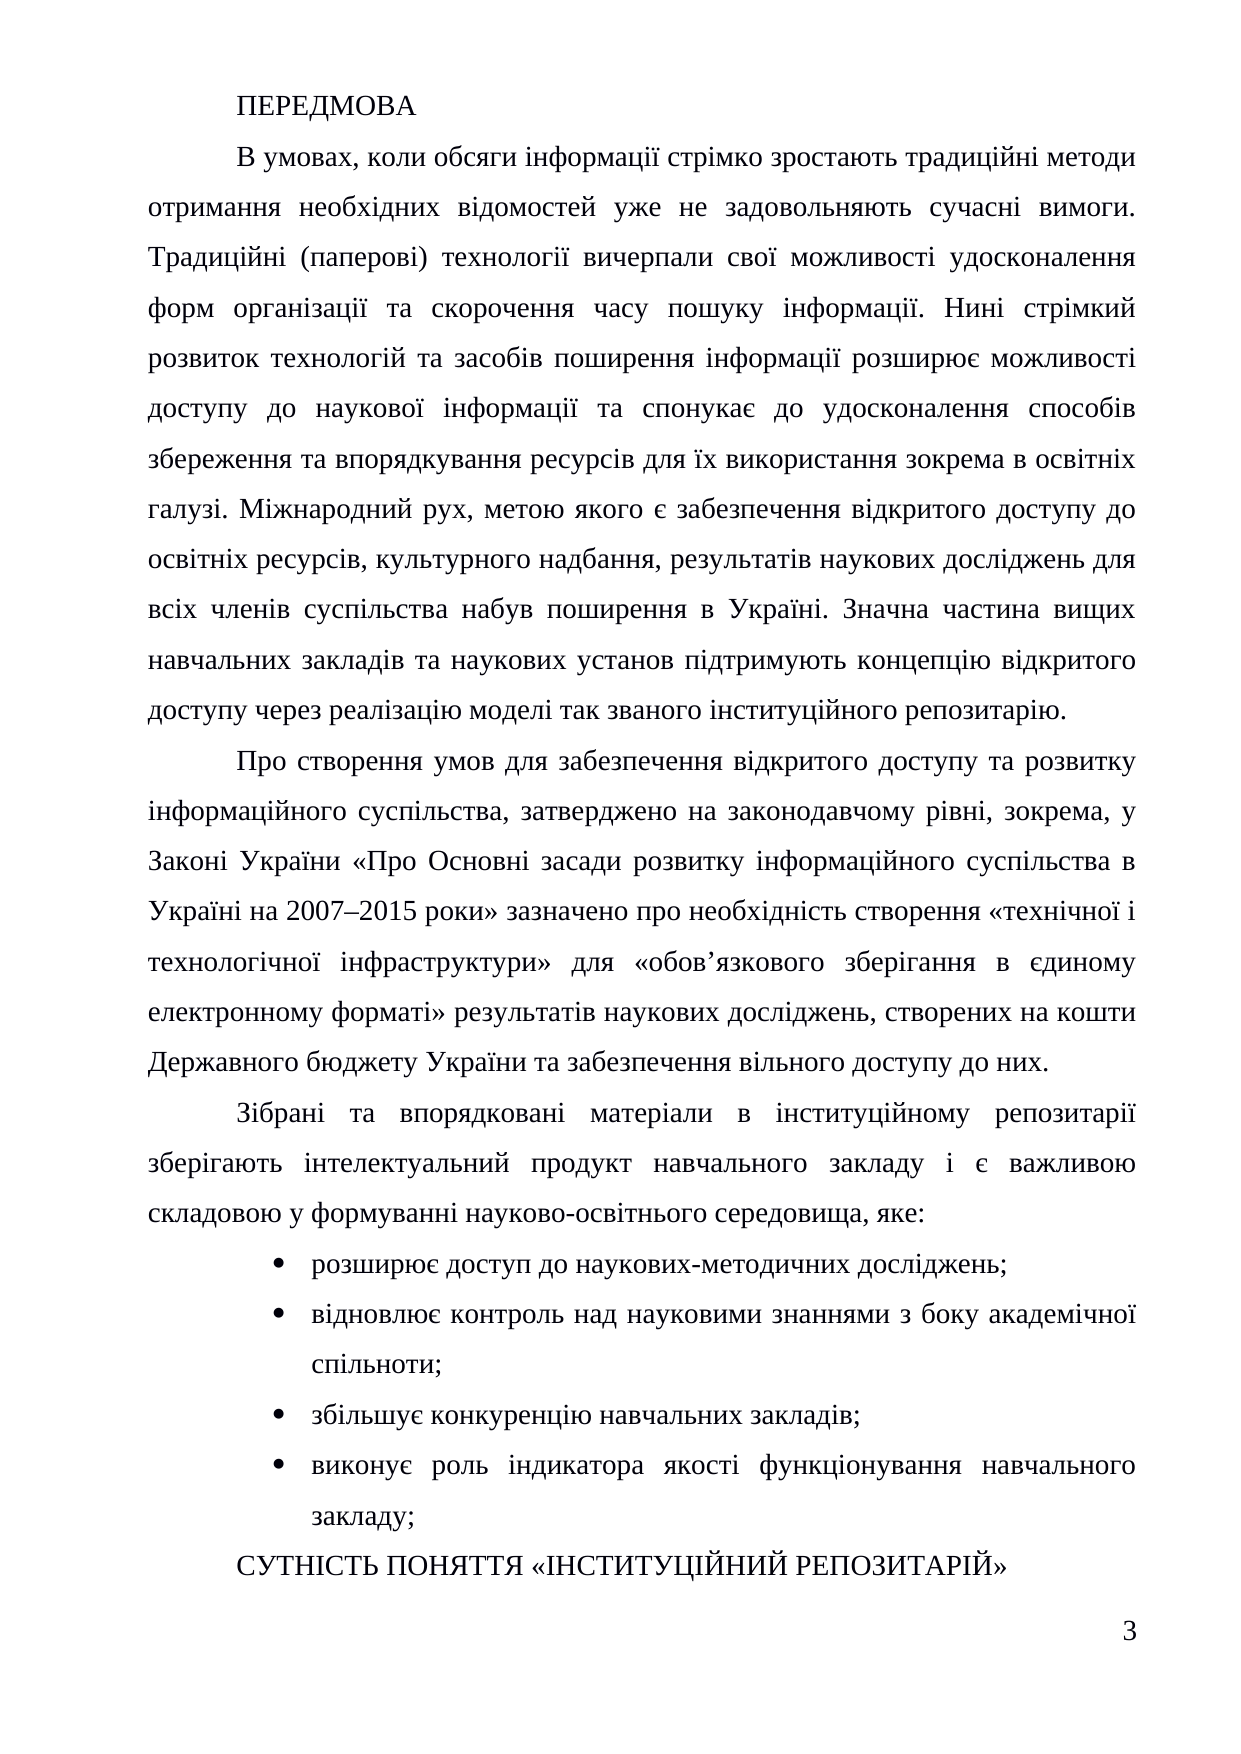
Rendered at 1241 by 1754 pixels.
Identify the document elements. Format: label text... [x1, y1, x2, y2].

list відновлює контроль над науковими знаннями з боку академічної спільноти; [274, 1296, 1137, 1380]
text ПЕРЕДМОВА [148, 88, 1137, 122]
text Зібрані та впорядковані матеріали в інституційному репозитарії зберігають інтелектуальний продукт навчального закладу і є важливою складовою у формуванні науково-освітнього середовища, яке: [148, 1095, 1137, 1229]
text Про створення умов для забезпечення відкритого доступу та розвитку інформаційного суспільства, затверджено на законодавчому рівні, зокрема, у Законі України «Про Основні засади розвитку інформаційного суспільства в Україні на 2007–2015 роки» зазначено про необхідність створення «технічної і технологічної інфраструктури» для «обов’язкового зберігання в єдиному електронному форматі» результатів наукових досліджень, створених на кошти Державного бюджету України та забезпечення вільного доступу до них. [148, 743, 1137, 1078]
list розширює доступ до наукових-методичних досліджень; [274, 1246, 1137, 1279]
text В умовах, коли обсяги інформації стрімко зростають традиційні методи отримання необхідних відомостей уже не задовольняють сучасні вимоги. Традиційні (паперові) технології вичерпали свої можливості удосконалення форм організації та скорочення часу пошуку інформації. Нині стрімкий розвиток технологій та засобів поширення інформації розширює можливості доступу до наукової інформації та спонукає до удосконалення способів збереження та впорядкування ресурсів для їх використання зокрема в освітніх галузі. Міжнародний рух, метою якого є забезпечення відкритого доступу до освітніх ресурсів, культурного надбання, результатів наукових досліджень для всіх членів суспільства набув поширення в Україні. Значна частина вищих навчальних закладів та наукових установ підтримують концепцію відкритого доступу через реалізацію моделі так званого інституційного репозитарію. [148, 139, 1137, 726]
text CУТНІСТЬ ПОНЯТТЯ «ІНСТИТУЦІЙНИЙ РЕПОЗИТАРІЙ» [148, 1548, 1137, 1582]
list виконує роль індикатора якості функціонування навчального закладу; [274, 1447, 1137, 1531]
list збільшує конкуренцію навчальних закладів; [274, 1397, 1137, 1431]
